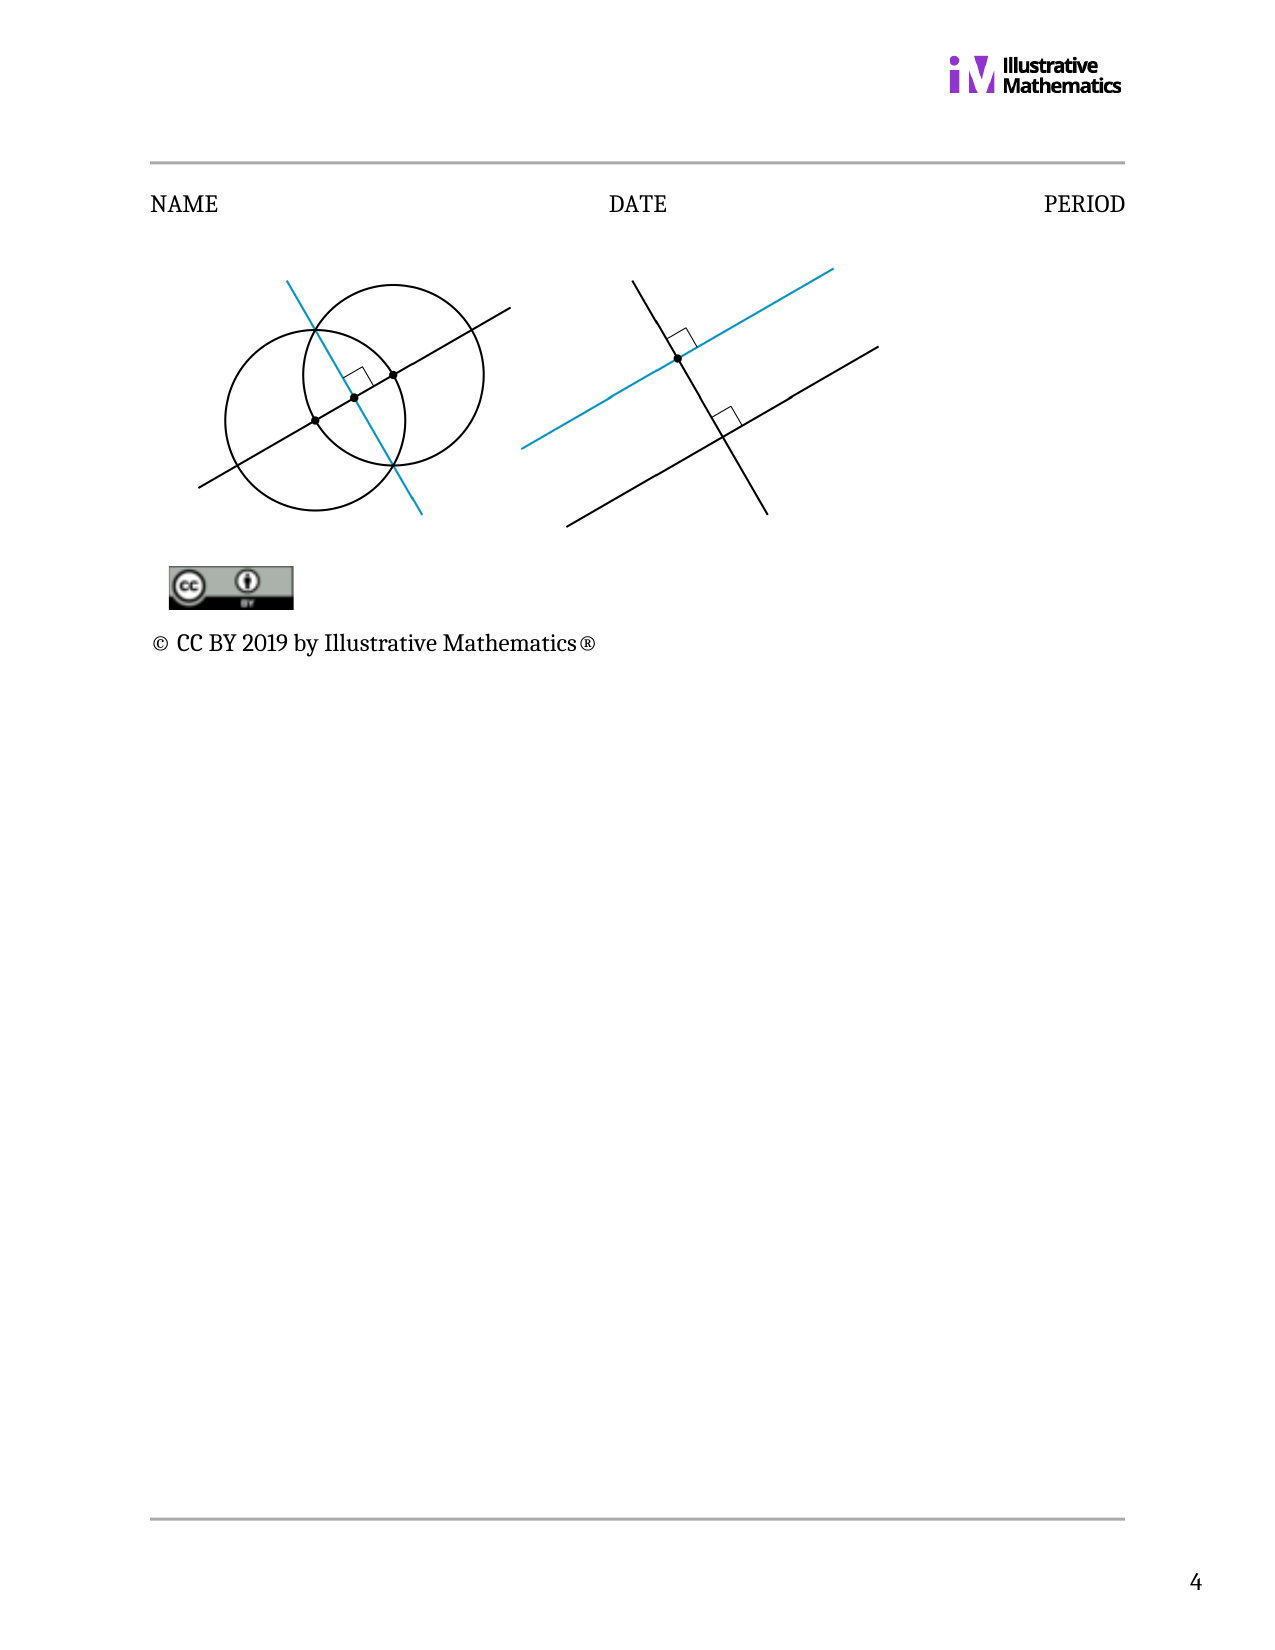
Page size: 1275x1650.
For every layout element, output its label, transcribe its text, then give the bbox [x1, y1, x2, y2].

picture [168, 247, 900, 548]
text © CC BY 2019 by Illustrative Mathematics® [150, 629, 1125, 657]
picture [168, 566, 294, 610]
picture [949, 55, 1121, 93]
